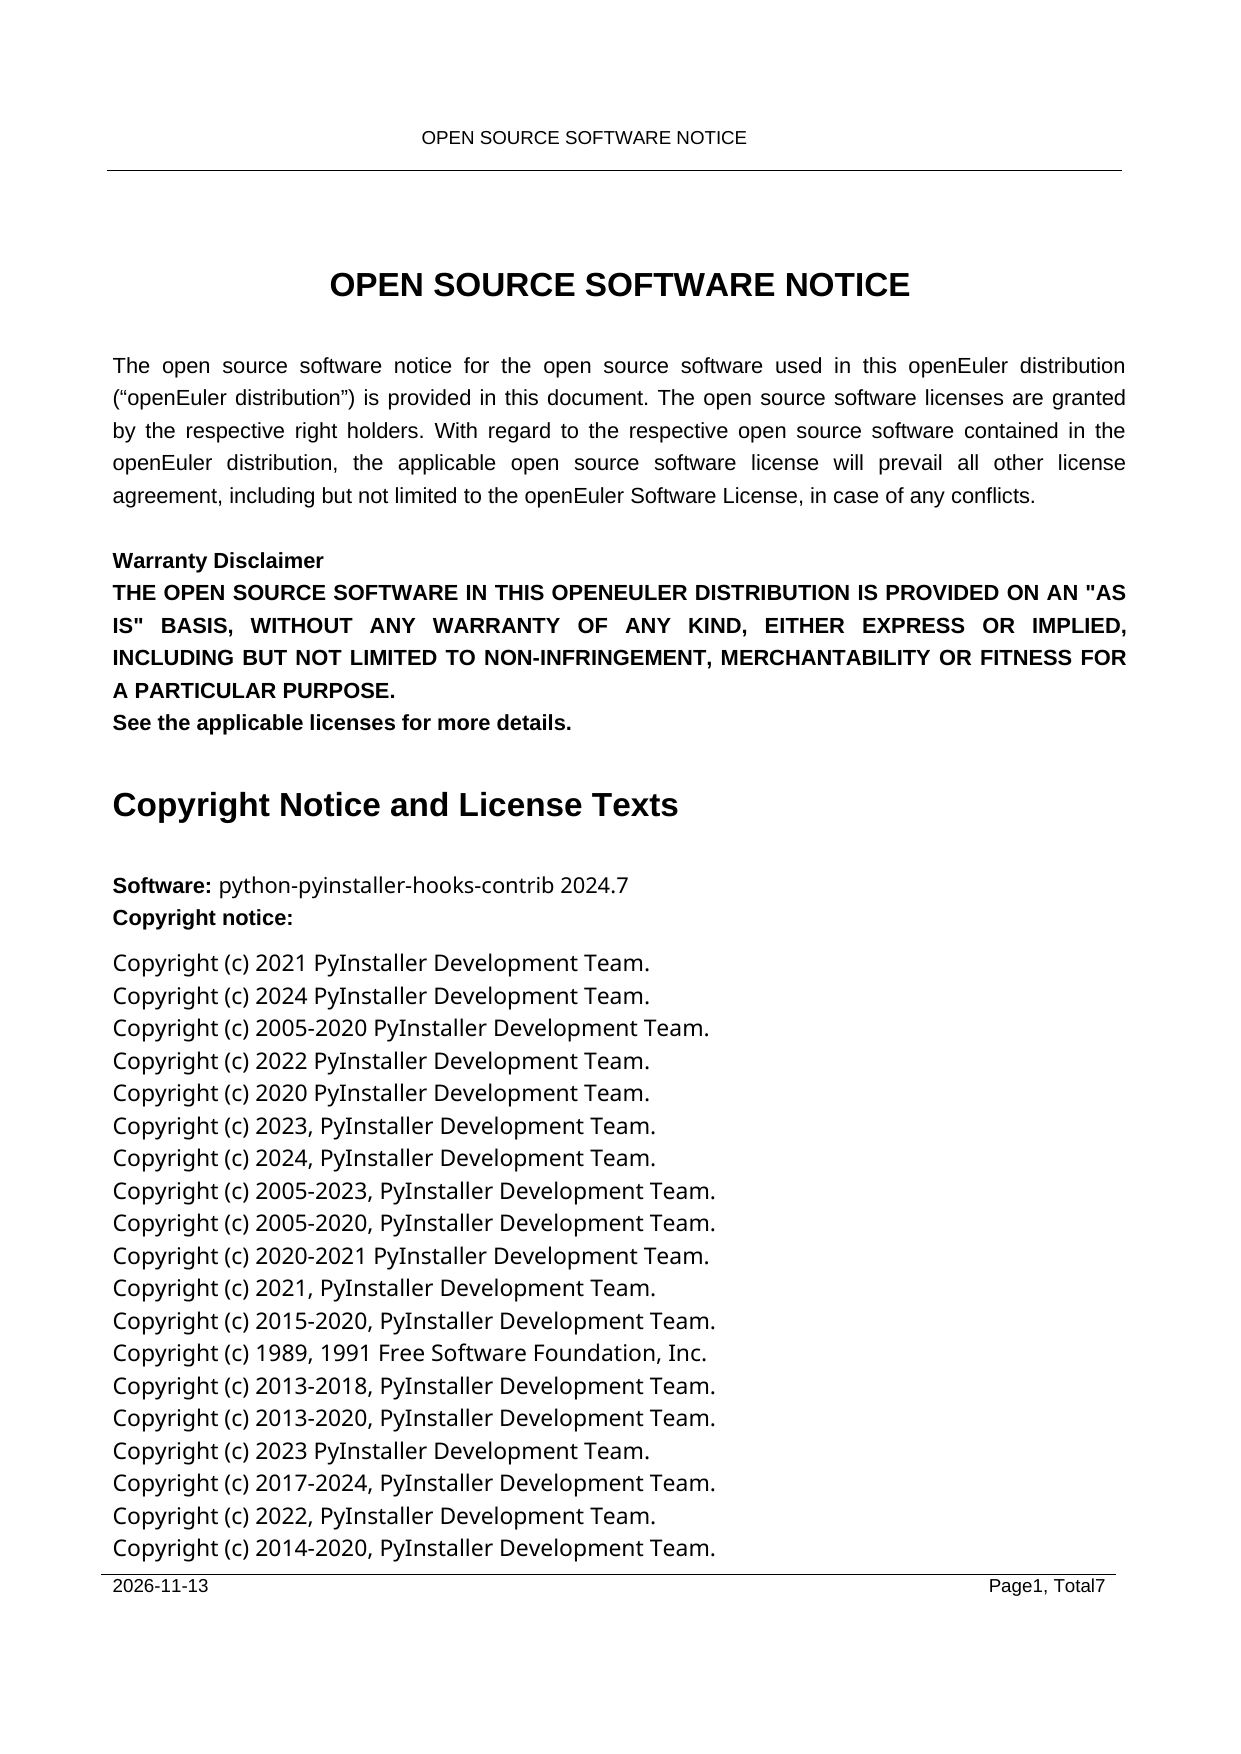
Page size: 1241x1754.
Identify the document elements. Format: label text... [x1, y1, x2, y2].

text The open source software notice for the open source software used in this openEuler distribution (“openEuler distribution”) is provided in this document. The open source software licenses are granted by the respective right holders. With regard to the respective open source software contained in the openEuler distribution, the applicable open source software license will prevail all other license agreement, including but not limited to the openEuler Software License, in case of any conflicts. [112, 349, 1128, 511]
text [112, 947, 1128, 1564]
text THE OPEN SOURCE SOFTWARE IN THIS OPENEULER DISTRIBUTION IS PROVIDED ON AN "AS IS" BASIS, WITHOUT ANY WARRANTY OF ANY KIND, EITHER EXPRESS OR IMPLIED, INCLUDING BUT NOT LIMITED TO NON-INFRINGEMENT, MERCHANTABILITY OR FITNESS FOR A PARTICULAR PURPOSE. See the applicable licenses for more details. [112, 576, 1128, 739]
text OPEN SOURCE SOFTWARE NOTICE [112, 251, 1128, 316]
text Warranty Disclaimer [112, 544, 1128, 576]
text Copyright Notice and License Texts [112, 771, 1128, 836]
title Software: python-pyinstaller-hooks-contrib 2024.7 [112, 869, 1128, 901]
text Copyright notice: [112, 901, 1128, 934]
